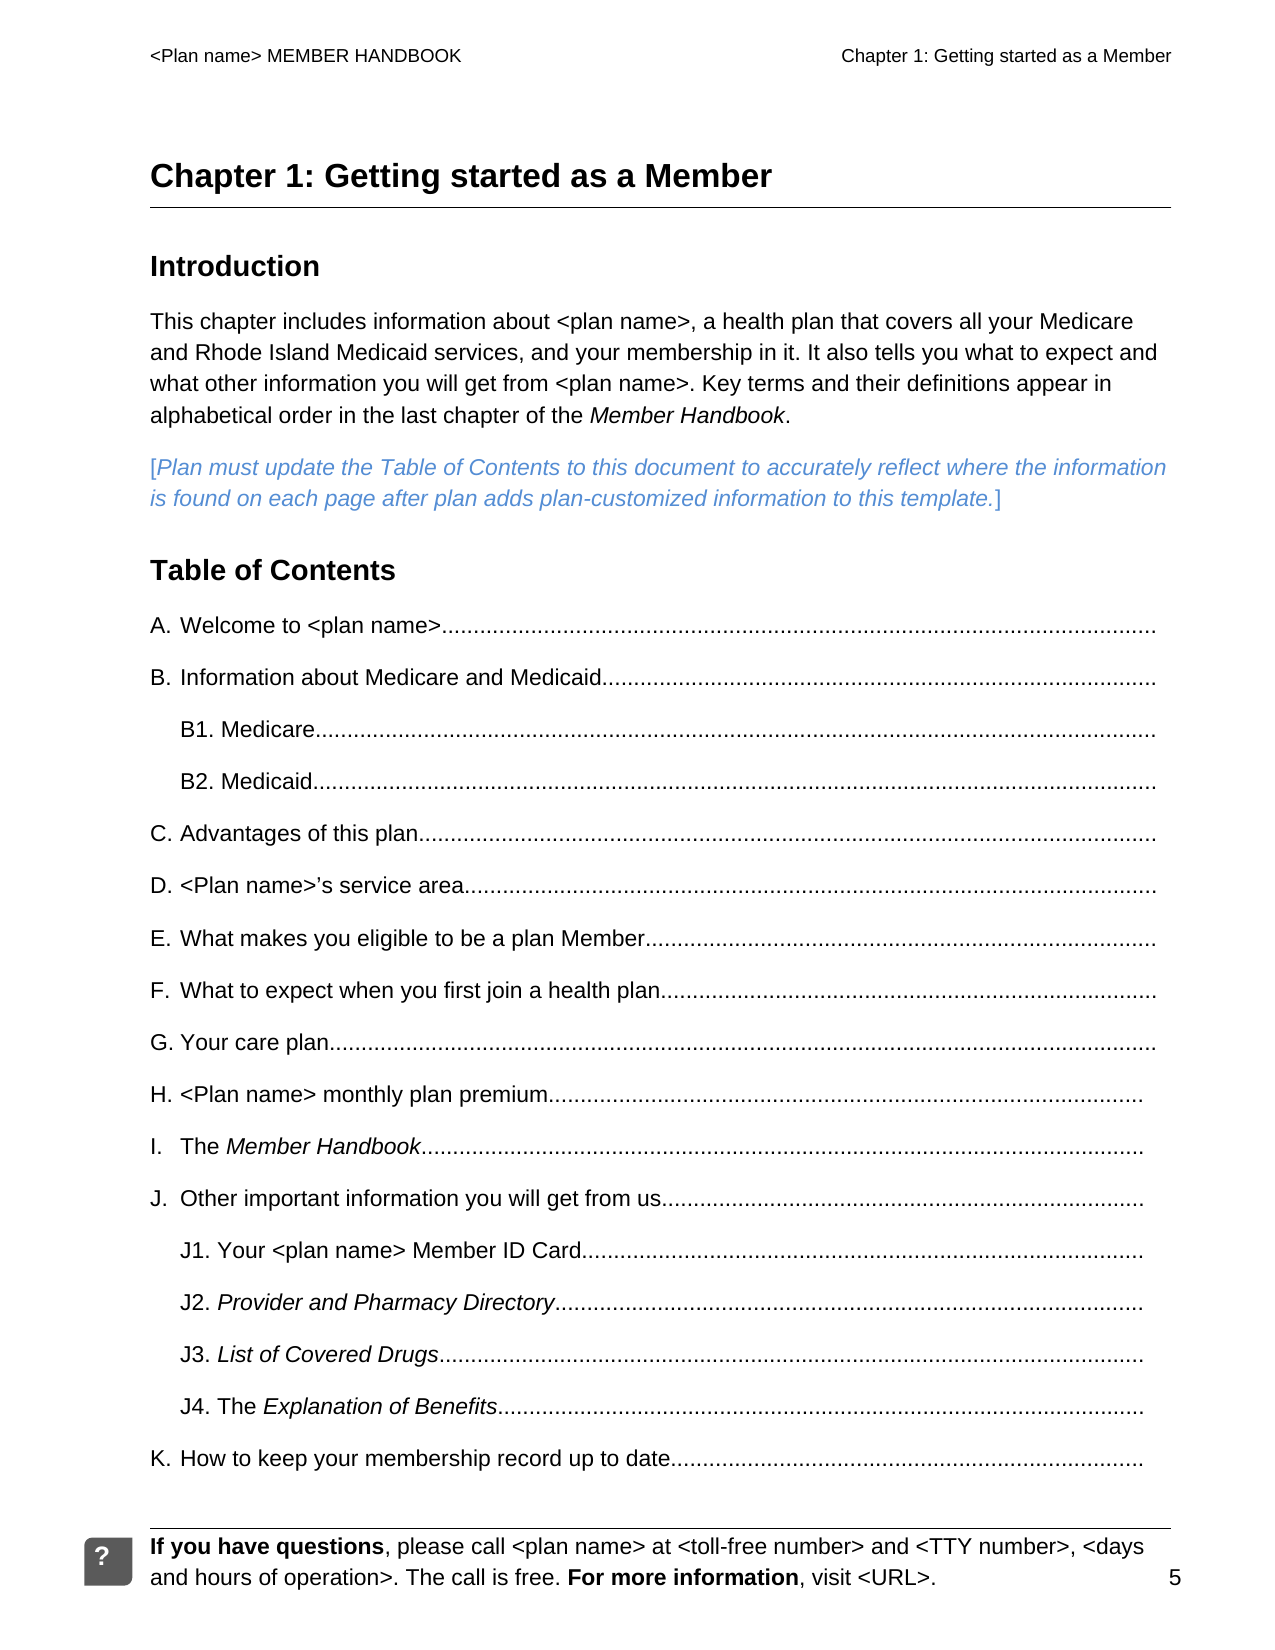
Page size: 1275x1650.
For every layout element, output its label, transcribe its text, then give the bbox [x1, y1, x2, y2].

text J1. Your <plan name> Member ID Card 10 [180, 1233, 1096, 1265]
text J4. The Explanation of Benefits 12 [180, 1390, 1096, 1421]
text A. Welcome to <plan name> 7 [150, 608, 1096, 640]
text H. <Plan name> monthly plan premium 10 [150, 1077, 1096, 1108]
text Table of Contents [150, 550, 1171, 588]
text C. Advantages of this plan 8 [150, 817, 1096, 848]
text [Plan must update the Table of Contents to this document to accurately reflect where the information is found on each page after plan adds plan-customized information to this template.] [150, 450, 1171, 513]
text B2. Medicaid 7 [180, 765, 1096, 796]
text This chapter includes information about <plan name>, a health plan that covers all your Medicare and Rhode Island Medicaid services, and your membership in it. It also tells you what to expect and what other information you will get from <plan name>. Key terms and their definitions appear in alphabetical order in the last chapter of the Member Handbook. [150, 304, 1171, 429]
text G. Your care plan 9 [150, 1025, 1096, 1056]
text F. What to expect when you first join a health plan 9 [150, 973, 1096, 1004]
text J. Other important information you will get from us 10 [150, 1181, 1096, 1213]
text Introduction [150, 246, 1171, 283]
text B1. Medicare 7 [180, 713, 1096, 744]
text I. The Member Handbook 10 [150, 1129, 1096, 1161]
text K. How to keep your membership record up to date 12 [150, 1442, 1096, 1473]
text J2. Provider and Pharmacy Directory 11 [180, 1286, 1096, 1317]
text J3. List of Covered Drugs 12 [180, 1338, 1096, 1369]
text Chapter 1: Getting started as a Member [150, 157, 1171, 207]
text B. Information about Medicare and Medicaid 7 [150, 661, 1096, 692]
text D. <Plan name>’s service area 8 [150, 869, 1096, 900]
text E. What makes you eligible to be a plan Member 9 [150, 921, 1096, 952]
